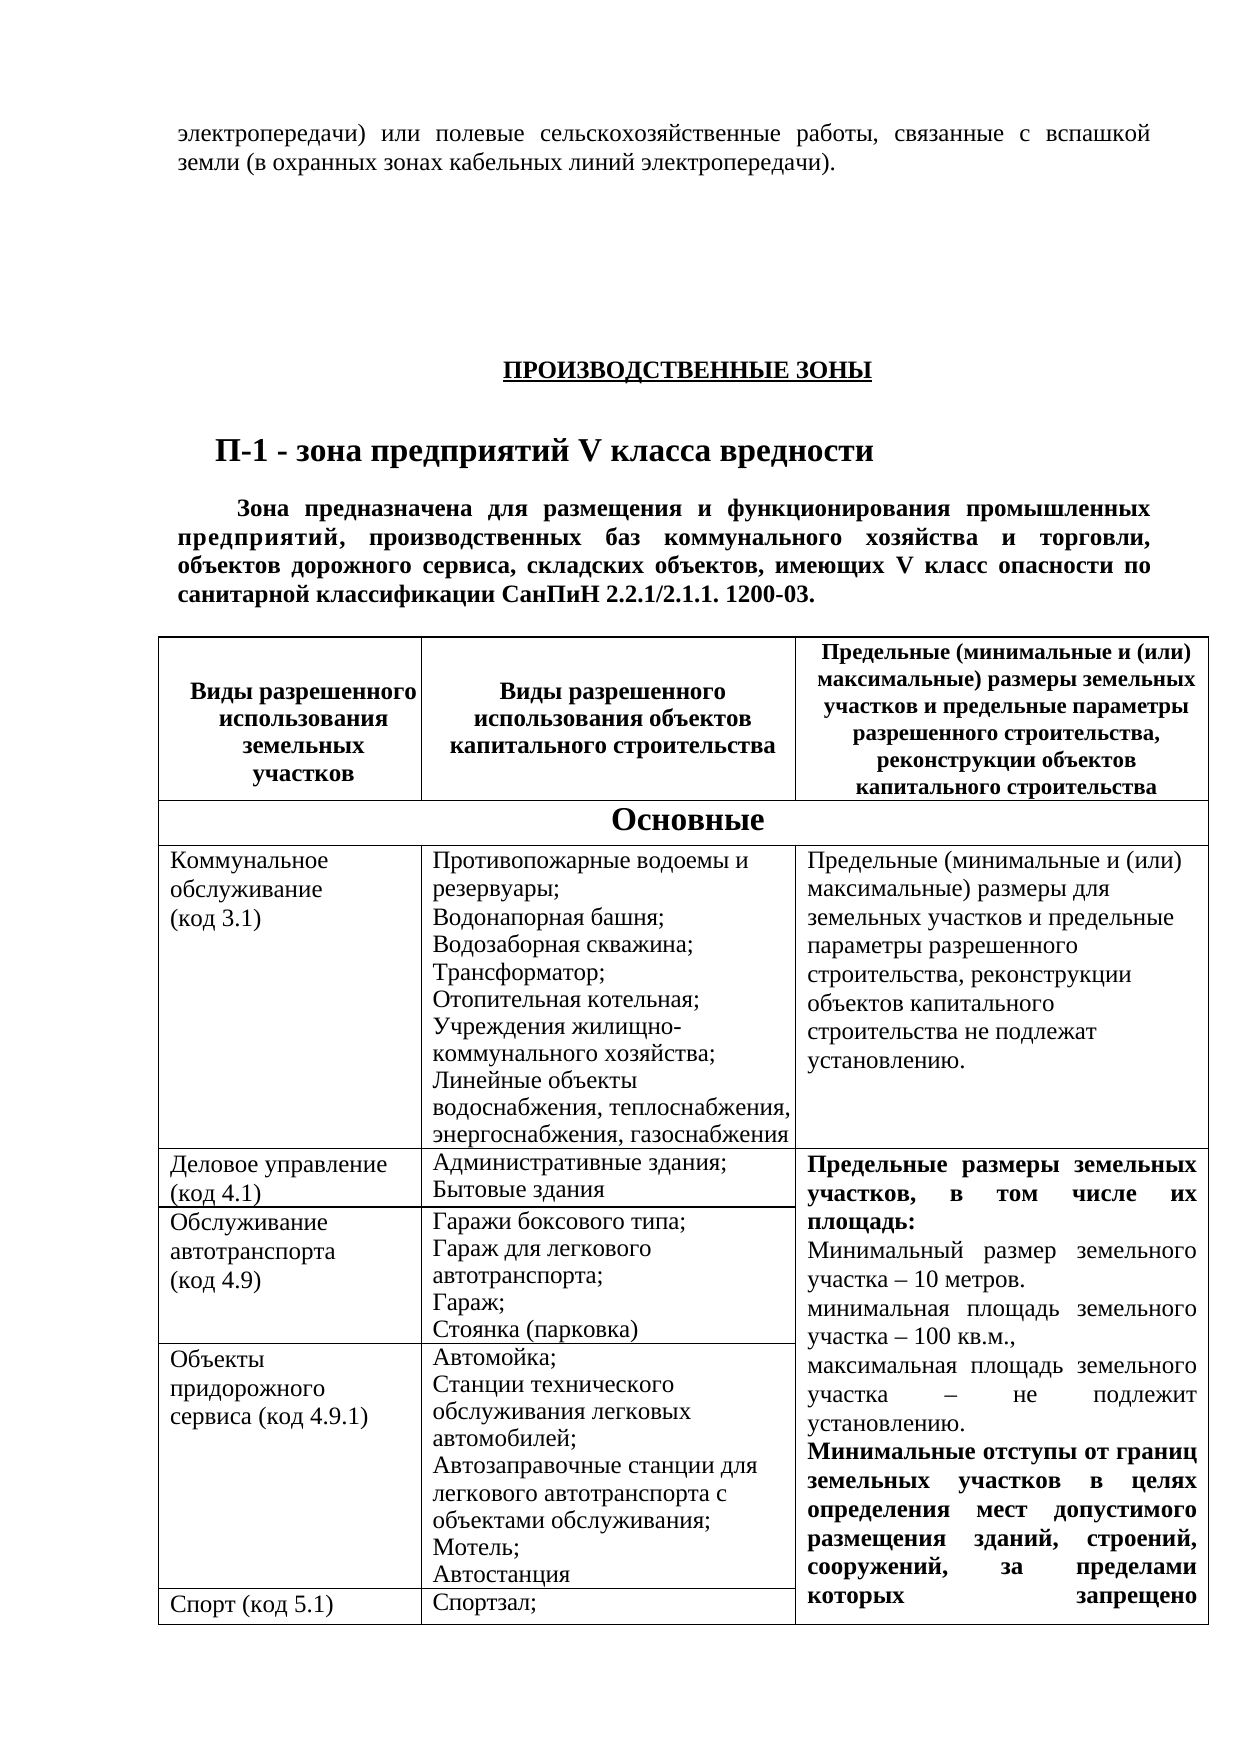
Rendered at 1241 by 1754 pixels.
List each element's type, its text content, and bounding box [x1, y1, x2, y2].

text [177, 118, 1152, 176]
text П-1 - зона предприятий V класса вредности [177, 439, 1160, 467]
table_cell Спортзал; Автодром; Мотодром; Спортивно-оздоровительные учреждения [422, 1589, 795, 1624]
table_cell Коммунальное обслуживание (код 3.1) [159, 846, 421, 1148]
table_cell Спорт (код 5.1) [159, 1589, 421, 1624]
table_cell Административные здания; Бытовые здания [422, 1149, 795, 1206]
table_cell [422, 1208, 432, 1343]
text Зона предназначена для размещения и функционирования промышленных предприятий, производственных баз коммунального хозяйства и торговли, объектов дорожного сервиса, складских объектов, имеющих V класс опасности по санитарной классификации СанПиН 2.2.1/2.1.1. 1200-03. [177, 494, 1151, 608]
text ПРОИЗВОДСТВЕННЫЕ ЗОНЫ [177, 357, 1160, 384]
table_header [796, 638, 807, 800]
table_header Виды разрешенного использования объектов капитального строительства [422, 638, 795, 800]
table_cell Объекты придорожного сервиса (код 4.9.1) [159, 1344, 421, 1588]
table_cell Обслуживание автотранспорта (код 4.9) [159, 1208, 421, 1343]
table_cell Предельные размеры земельных участков, в том числе их площадь: Минимальный размер земельного участка – . минимальная площадь земельного участка – 100 кв.м., максимальная площадь земельного участка – не подлежит установлению. Минимальные отступы от границ земельных участков в целях определения мест допустимого размещения зданий, строений, сооружений, за пределами которых запрещено строительство зданий, строений, сооружений: - от красной линии улиц - , - от красной линии однополосных проездов - , - от границы земельного участка - . Для застроенных земельных участков при реконструкции объектов допускается размещать объект по сложившейся линии застройки. Предельное количество этажей или предельная высота зданий, строений, сооружений Максимальное количество этажей – 4. Максимальный процент застройки в границах земельного участка – 80%. [796, 1149, 1208, 1624]
table_cell Деловое управление (код 4.1) [159, 1149, 421, 1206]
table_cell Предельные (минимальные и (или) максимальные) размеры для земельных участков и предельные параметры разрешенного строительства, реконструкции объектов капитального строительства не подлежат установлению. [796, 846, 1208, 1148]
table_header Виды разрешенного использования земельных участков [159, 638, 421, 800]
table_cell Основные [159, 801, 1208, 844]
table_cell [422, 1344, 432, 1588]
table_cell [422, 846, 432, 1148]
